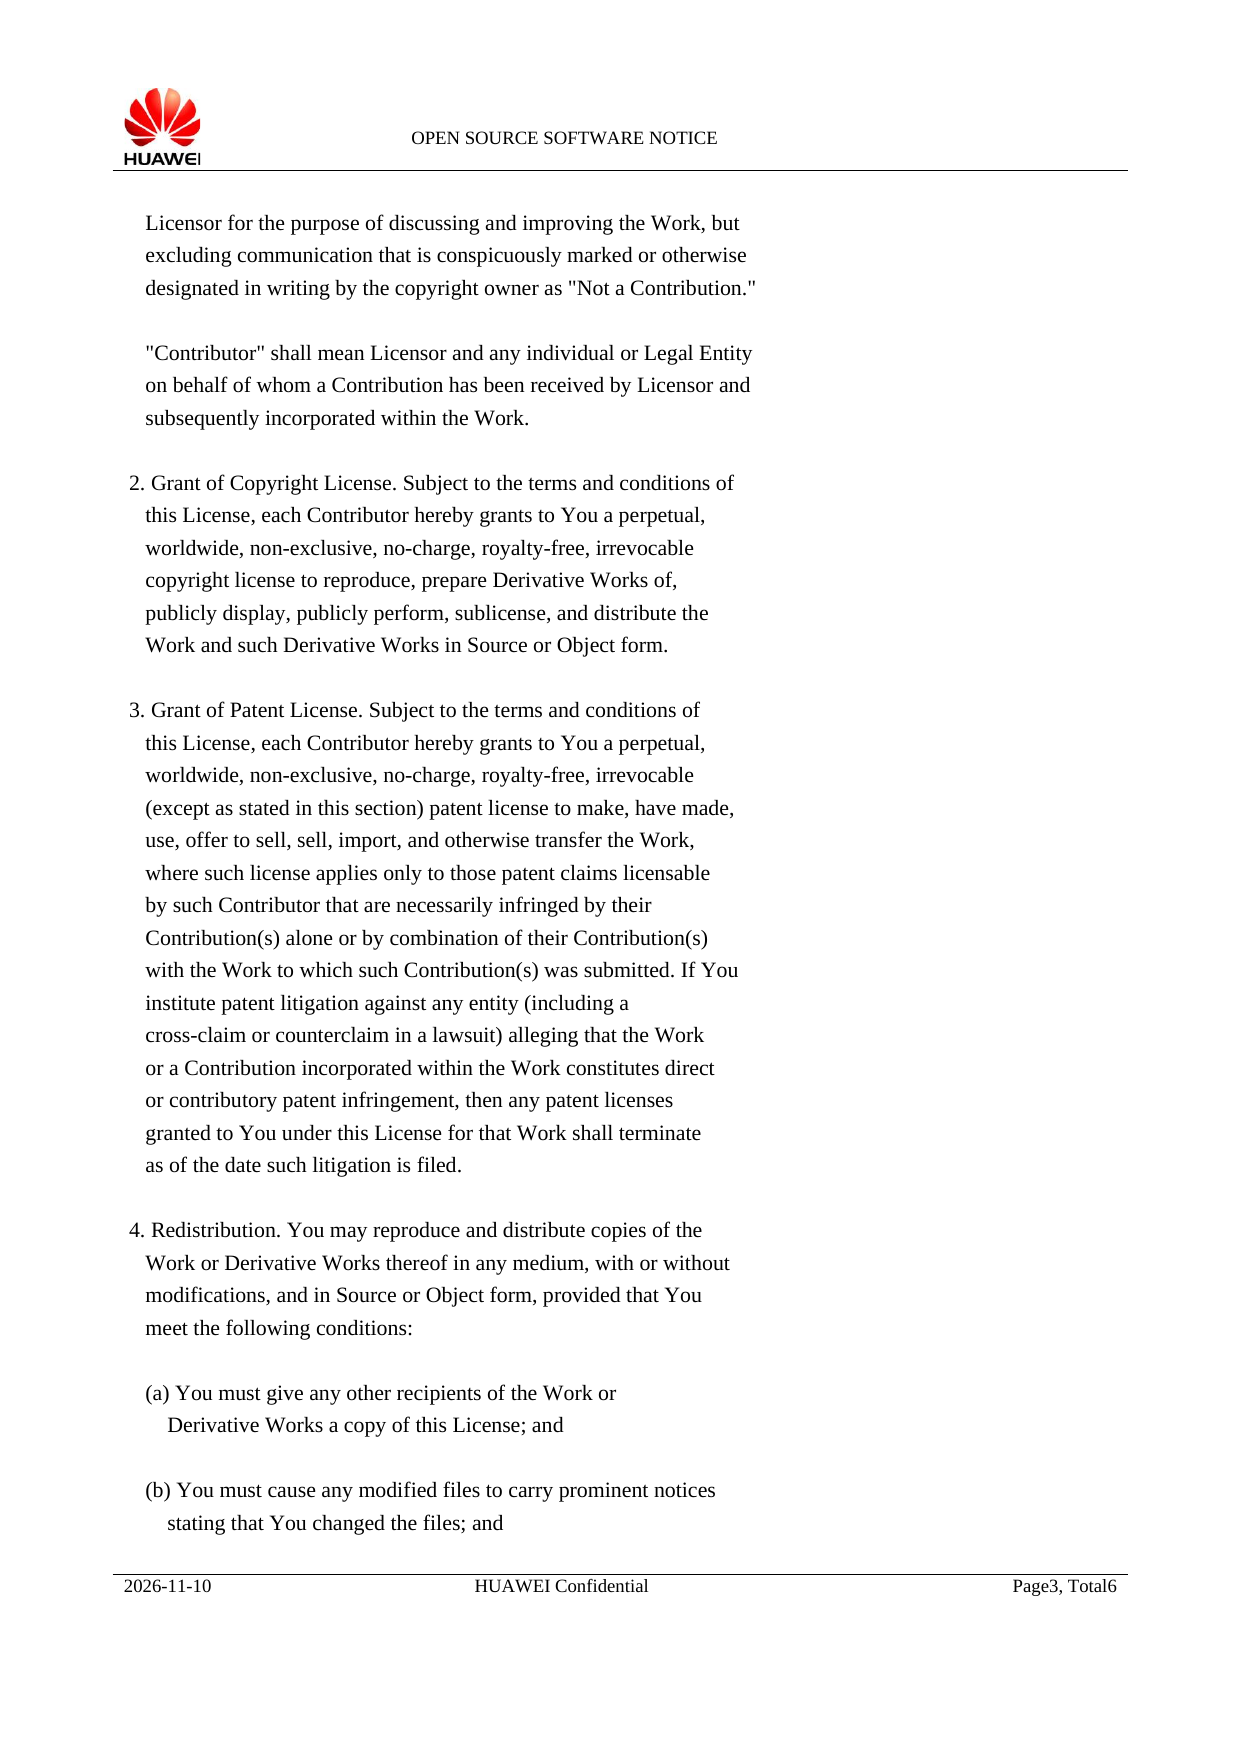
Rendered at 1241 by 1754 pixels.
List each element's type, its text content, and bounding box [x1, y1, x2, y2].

picture [124, 88, 201, 165]
